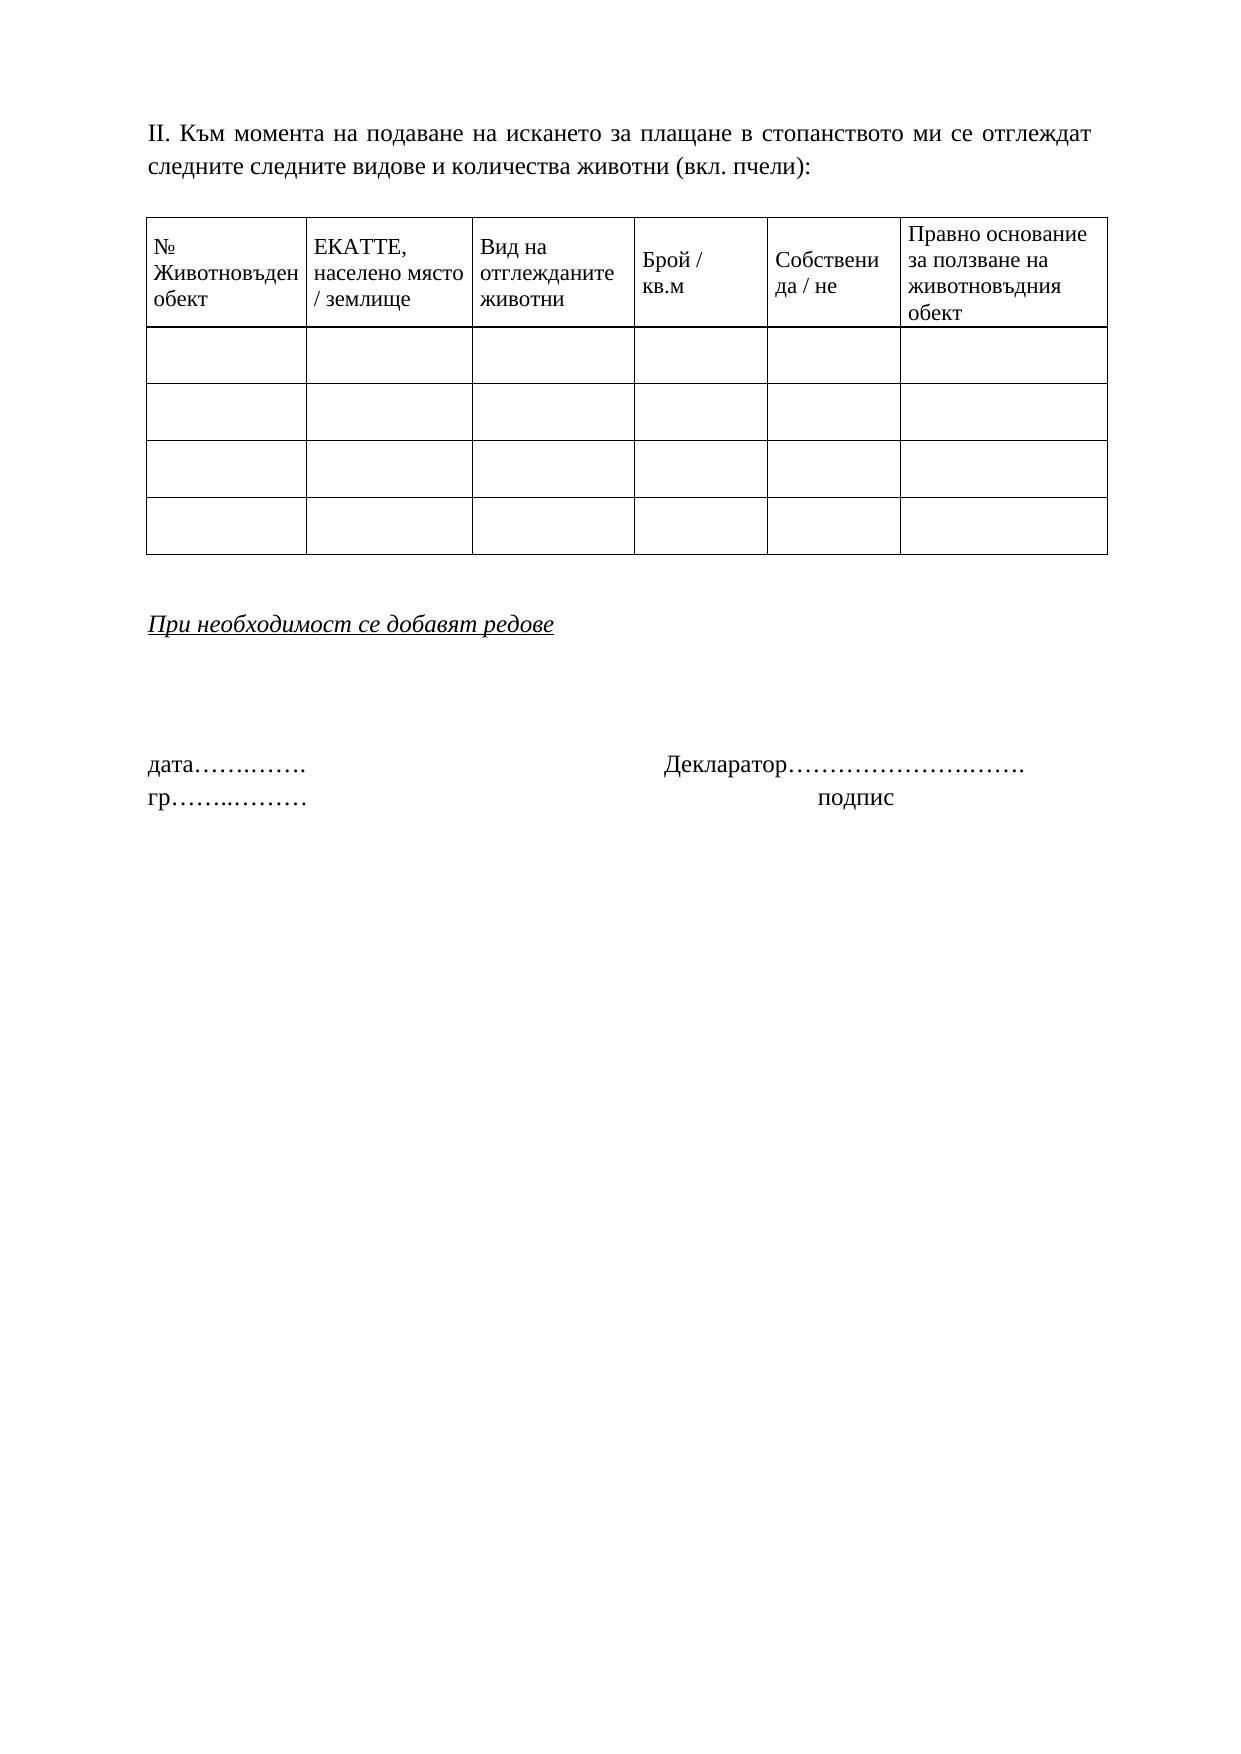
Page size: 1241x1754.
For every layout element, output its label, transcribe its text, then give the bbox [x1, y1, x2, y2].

table_cell [147, 441, 306, 497]
table_cell [768, 498, 900, 554]
table_cell [473, 328, 634, 383]
text дата…….……. Декларатор………………….……. [148, 749, 1093, 778]
table_header Вид на отглежданите животни [473, 218, 634, 326]
table_cell [635, 384, 767, 440]
table_cell [901, 498, 1107, 554]
table_cell [635, 441, 767, 497]
table_header ЕКАТТЕ, населено място / землище [307, 218, 472, 326]
table_cell [473, 441, 634, 497]
table_cell [307, 498, 472, 554]
table_cell [473, 498, 634, 554]
text При необходимост се добавят редове [148, 609, 1093, 637]
table_cell [147, 384, 306, 440]
table_cell [473, 384, 634, 440]
table_cell [635, 498, 767, 554]
table_header № Животновъден обект [147, 218, 306, 326]
table_cell [147, 498, 306, 554]
table_cell [307, 328, 472, 383]
table_header Брой / кв.м [635, 218, 767, 326]
table_cell [635, 328, 767, 383]
table_cell [768, 384, 900, 440]
table_cell [147, 328, 306, 383]
table_header Собствени да / не [768, 218, 900, 326]
table_cell [901, 384, 1107, 440]
table_cell [901, 441, 1107, 497]
table_cell [768, 328, 900, 383]
table_cell [768, 441, 900, 497]
text гр……..……… подпис [148, 782, 1093, 811]
text ІІ. Към момента на подаване на искането за плащане в стопанството ми се отглеждат следните следните видове и количества животни (вкл. пчели): [148, 118, 1093, 180]
table_cell [307, 441, 472, 497]
table_header Правно основание за ползване на животновъдния обект [901, 218, 1107, 326]
table_cell [307, 384, 472, 440]
table_cell [901, 328, 1107, 383]
